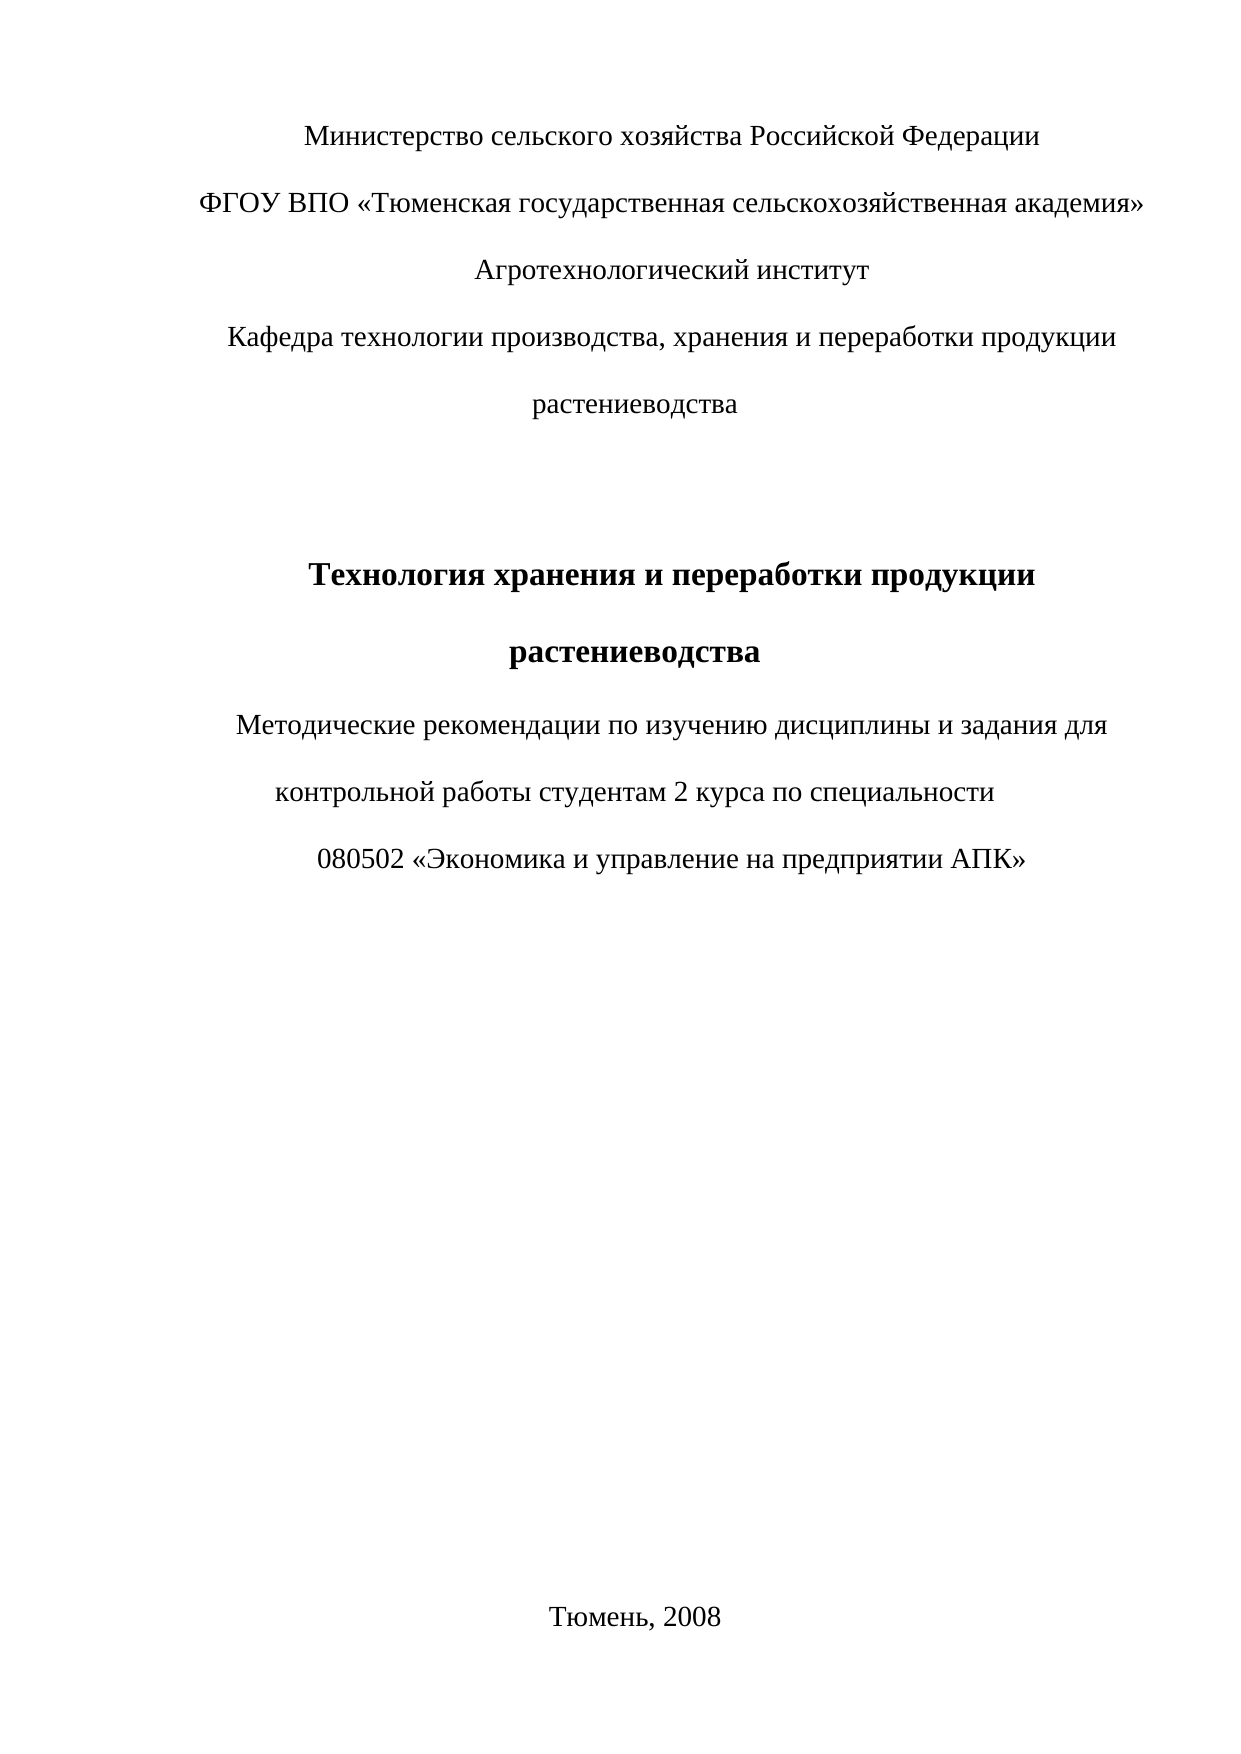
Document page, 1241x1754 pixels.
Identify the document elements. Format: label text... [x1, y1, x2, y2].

text ФГОУ ВПО «Тюменская государственная сельскохозяйственная академия» [118, 185, 1152, 219]
text Кафедра технологии производства, хранения и переработки продукции растениеводства [118, 319, 1152, 420]
text Технология хранения и переработки продукции растениеводства [118, 554, 1152, 669]
title Министерство сельского хозяйства Российской Федерации [118, 118, 1152, 152]
subtitle Тюмень, 2008 [118, 1599, 1152, 1632]
text Методические рекомендации по изучению дисциплины и задания для контрольной работы студентам 2 курса по специальности [118, 707, 1152, 808]
text Агротехнологический институт [118, 252, 1152, 286]
text 080502 «Экономика и управление на предприятии АПК» [118, 842, 1152, 875]
